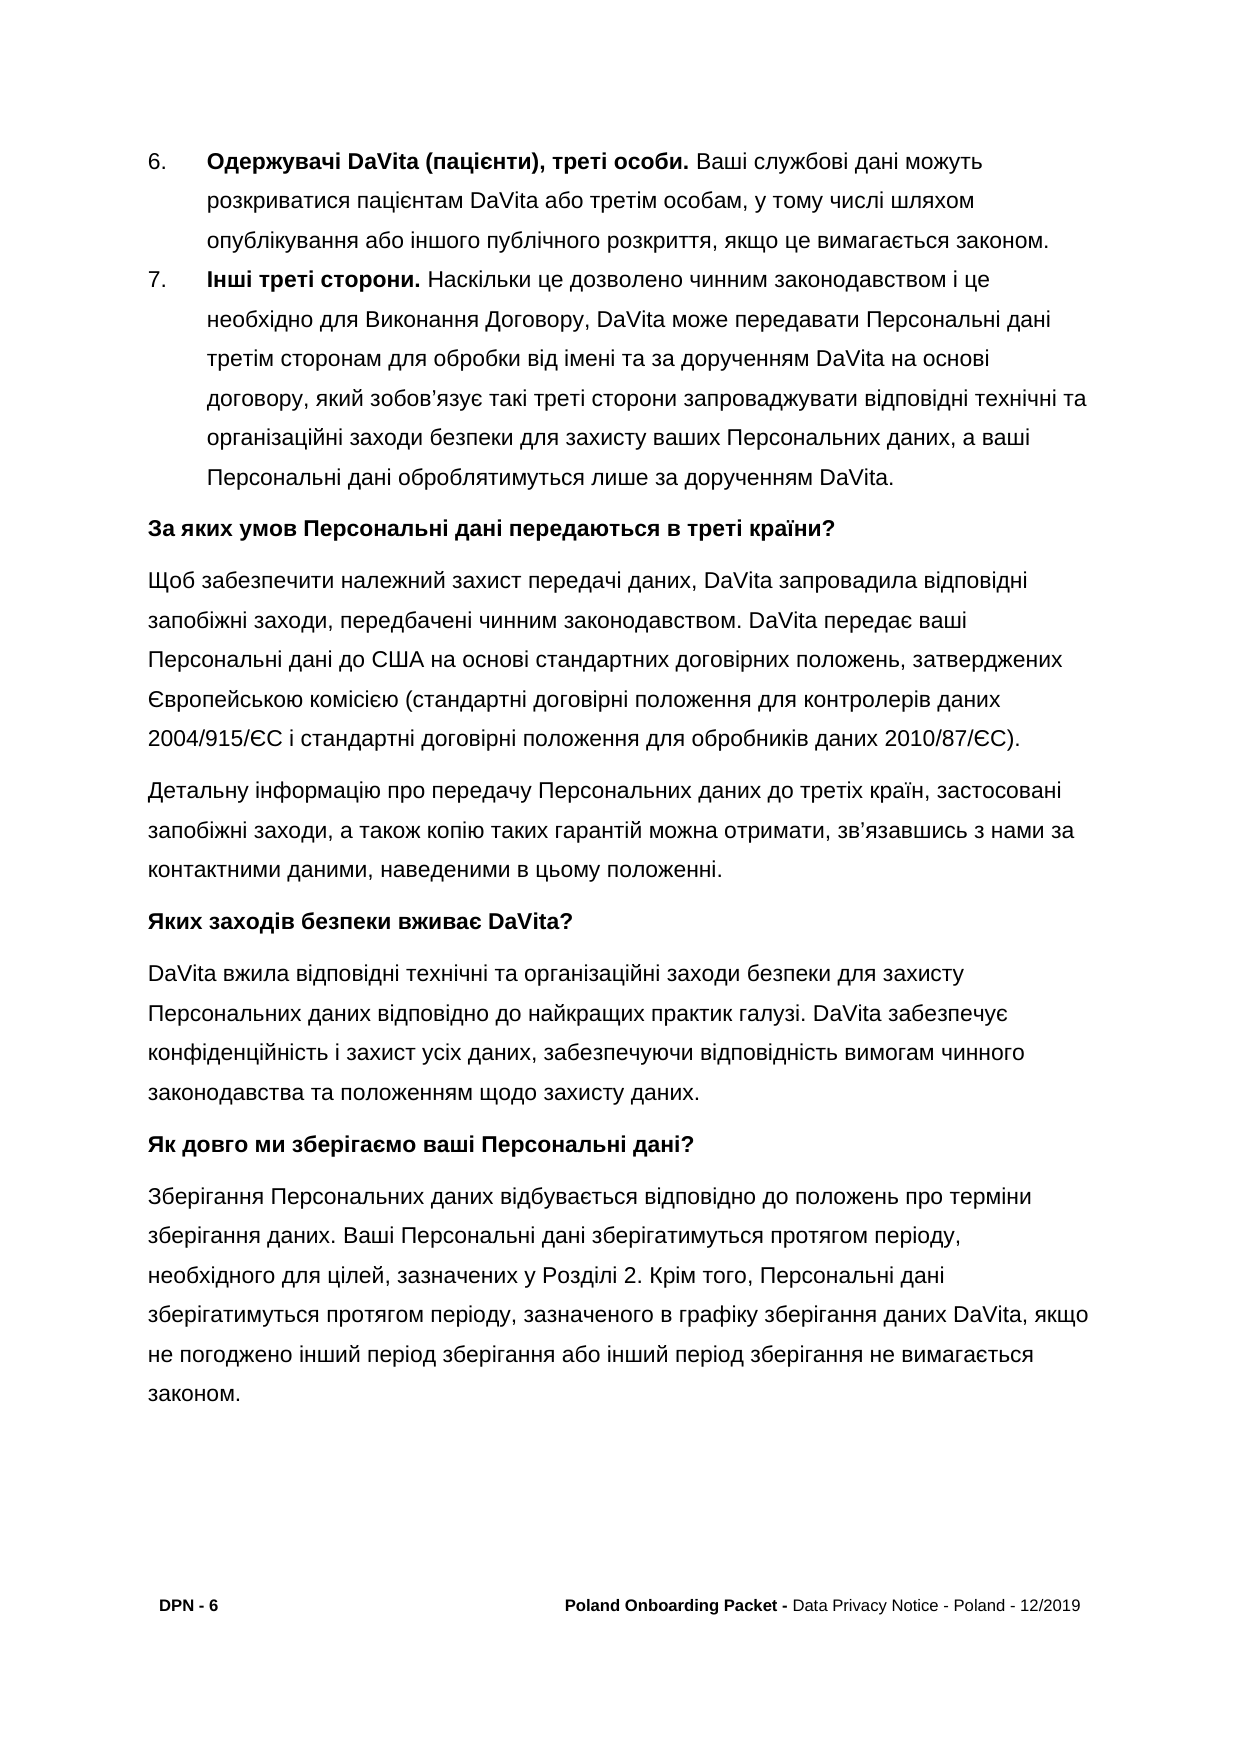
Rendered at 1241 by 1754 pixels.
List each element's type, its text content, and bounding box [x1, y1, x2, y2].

text Зберігання Персональних даних відбувається відповідно до положень про терміни зберігання даних. Ваші Персональні дані зберігатимуться протягом періоду, необхідного для цілей, зазначених у Розділі 2. Крім того, Персональні дані зберігатимуться протягом періоду, зазначеного в графіку зберігання даних DaVita, якщо не погоджено інший період зберігання або інший період зберігання не вимагається законом. [148, 1183, 1093, 1406]
text DaVita вжила відповідні технічні та організаційні заходи безпеки для захисту Персональних даних відповідно до найкращих практик галузі. DaVita забезпечує конфіденційність і захист усіх даних, забезпечуючи відповідність вимогам чинного законодавства та положенням щодо захисту даних. [148, 960, 1093, 1105]
text 7. Інші треті сторони. Наскільки це дозволено чинним законодавством і це необхідно для Виконання Договору, DaVita може передавати Персональні дані третім сторонам для обробки від імені та за дорученням DaVita на основі договору, який зобов’язує такі треті сторони запроваджувати відповідні технічні та організаційні заходи безпеки для захисту ваших Персональних даних, а ваші Персональні дані оброблятимуться лише за дорученням DaVita. [148, 266, 1093, 490]
text Щоб забезпечити належний захист передачі даних, DaVita запровадила відповідні запобіжні заходи, передбачені чинним законодавством. DaVita передає ваші Персональні дані до США на основі стандартних договірних положень, затверджених Європейською комісією (стандартні договірні положення для контролерів даних 2004/915/ЄC і стандартні договірні положення для обробників даних 2010/87/ЄС). [148, 567, 1093, 752]
text За яких умов Персональні дані передаються в треті країни? [148, 515, 1093, 542]
text Як довго ми зберігаємо ваші Персональні дані? [148, 1131, 1093, 1157]
text 6. Одержувачі DaVita (пацієнти), треті особи. Ваші службові дані можуть розкриватися пацієнтам DaVita або третім особам, у тому числі шляхом опублікування або іншого публічного розкриття, якщо це вимагається законом. [148, 148, 1093, 253]
text Яких заходів безпеки вживає DaVita? [148, 908, 1093, 934]
text Детальну інформацію про передачу Персональних даних до третіх країн, застосовані запобіжні заходи, а також копію таких гарантій можна отримати, зв’язавшись з нами за контактними даними, наведеними в цьому положенні. [148, 777, 1093, 883]
